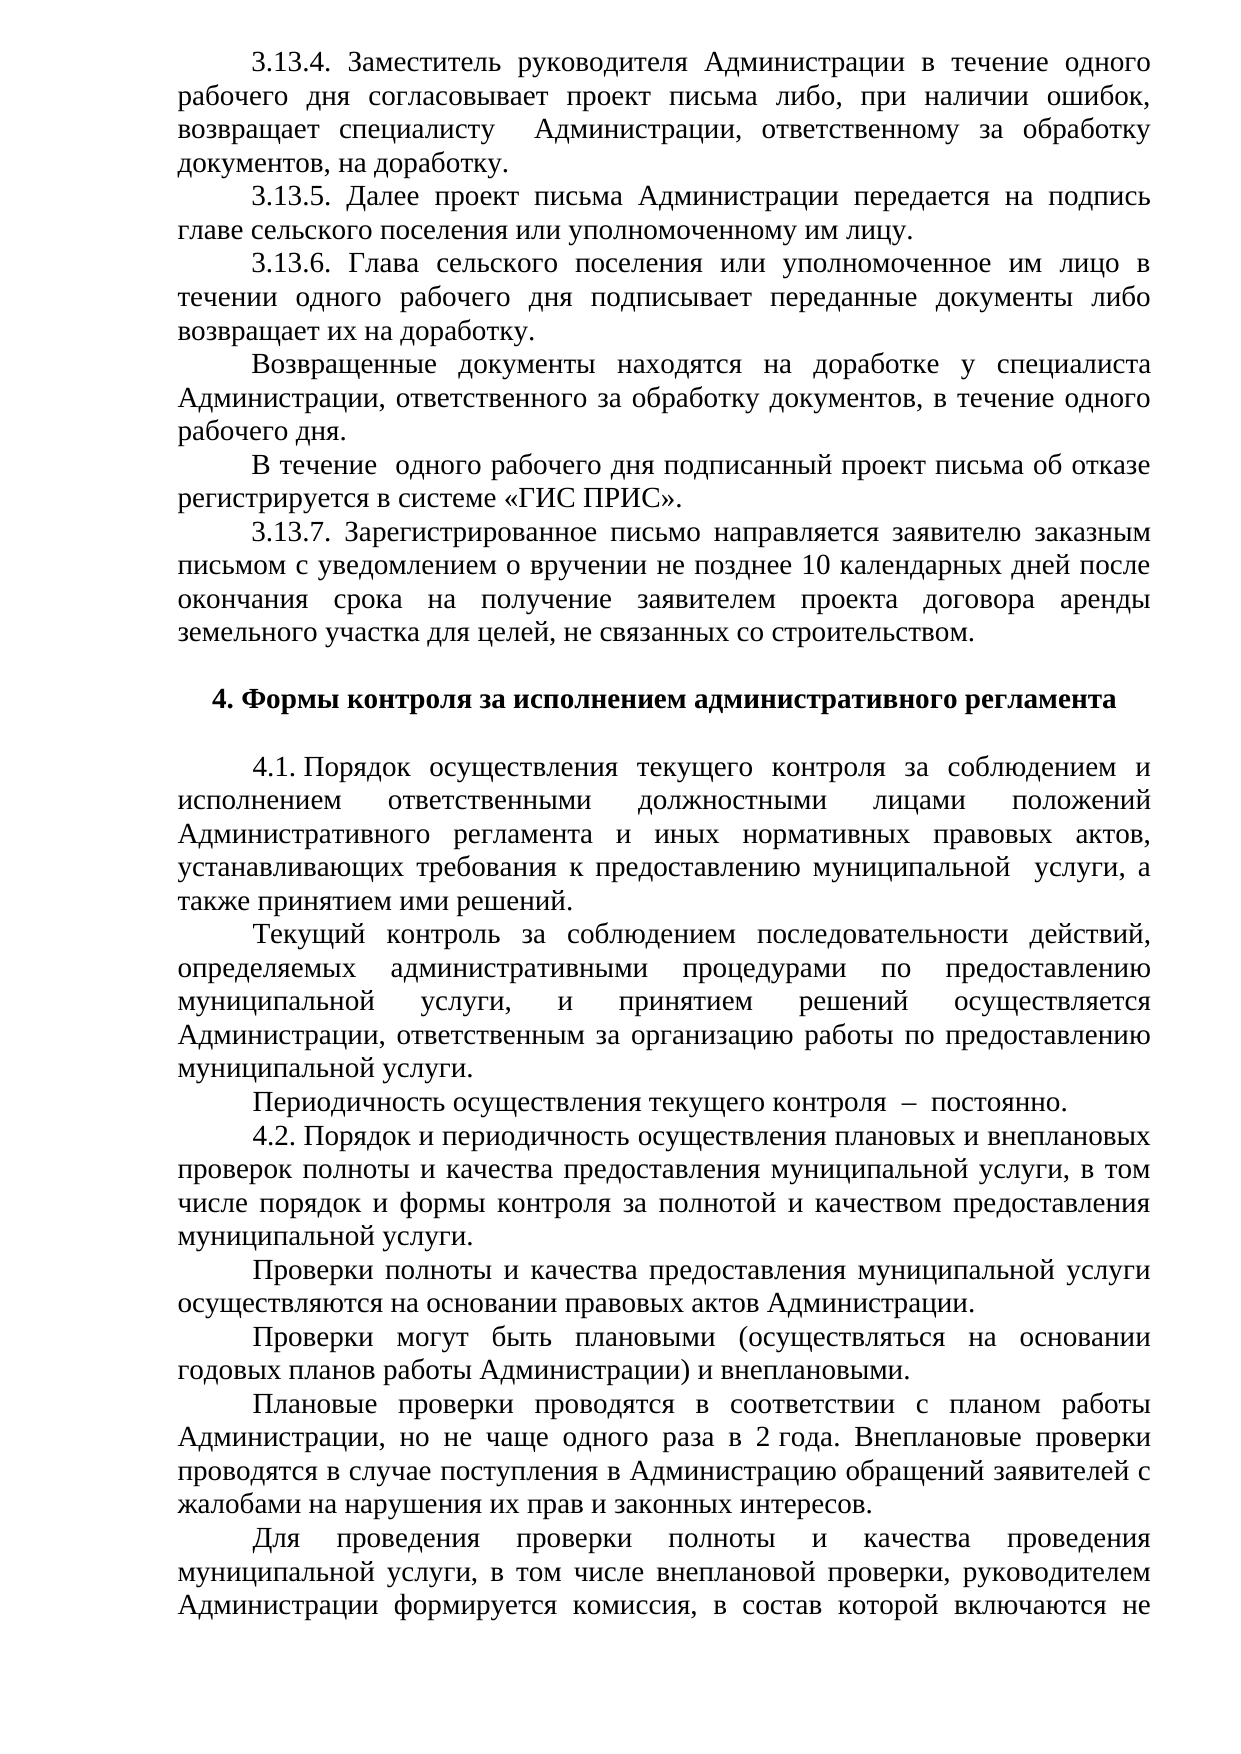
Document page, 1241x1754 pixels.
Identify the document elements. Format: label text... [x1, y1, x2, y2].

text 4. Формы контроля за исполнением административного регламента [177, 682, 1152, 715]
text Плановые проверки проводятся в соответствии с планом работы Администрации, но не чаще одного раза в 2 года. Внеплановые проверки проводятся в случае поступления в Администрацию обращений заявителей с жалобами на нарушения их прав и законных интересов. [177, 1386, 1152, 1520]
text В течение одного рабочего дня подписанный проект письма об отказе регистрируется в системе «ГИС ПРИС». [177, 447, 1152, 514]
text 3.13.4. Заместитель руководителя Администрации в течение одного рабочего дня согласовывает проект письма либо, при наличии ошибок, возвращает специалисту Администрации, ответственному за обработку документов, на доработку. [177, 44, 1152, 178]
text 4.1. Порядок осуществления текущего контроля за соблюдением и исполнением ответственными должностными лицами положений Административного регламента и иных нормативных правовых актов, устанавливающих требования к предоставлению муниципальной услуги, а также принятием ими решений. [177, 749, 1152, 916]
text Текущий контроль за соблюдением последовательности действий, определяемых административными процедурами по предоставлению муниципальной услуги, и принятием решений осуществляется Администрации, ответственным за организацию работы по предоставлению муниципальной услуги. [177, 916, 1152, 1084]
text 4.2. Порядок и периодичность осуществления плановых и внеплановых проверок полноты и качества предоставления муниципальной услуги, в том числе порядок и формы контроля за полнотой и качеством предоставления муниципальной услуги. [177, 1118, 1152, 1252]
text 3.13.6. Глава сельского поселения или уполномоченное им лицо в течении одного рабочего дня подписывает переданные документы либо возвращает их на доработку. [177, 246, 1152, 346]
text Возвращенные документы находятся на доработке у специалиста Администрации, ответственного за обработку документов, в течение одного рабочего дня. [177, 346, 1152, 447]
text Периодичность осуществления текущего контроля – постоянно. [177, 1084, 1152, 1118]
text Проверки полноты и качества предоставления муниципальной услуги осуществляются на основании правовых актов Администрации. [177, 1252, 1152, 1319]
text Проверки могут быть плановыми (осуществляться на основании годовых планов работы Администрации) и внеплановыми. [177, 1319, 1152, 1386]
text 3.13.7. Зарегистрированное письмо направляется заявителю заказным письмом с уведомлением о вручении не позднее 10 календарных дней после окончания срока на получение заявителем проекта договора аренды земельного участка для целей, не связанных со строительством. [177, 514, 1152, 648]
text 3.13.5. Далее проект письма Администрации передается на подпись главе сельского поселения или уполномоченному им лицу. [177, 178, 1152, 246]
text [177, 1520, 1152, 1621]
